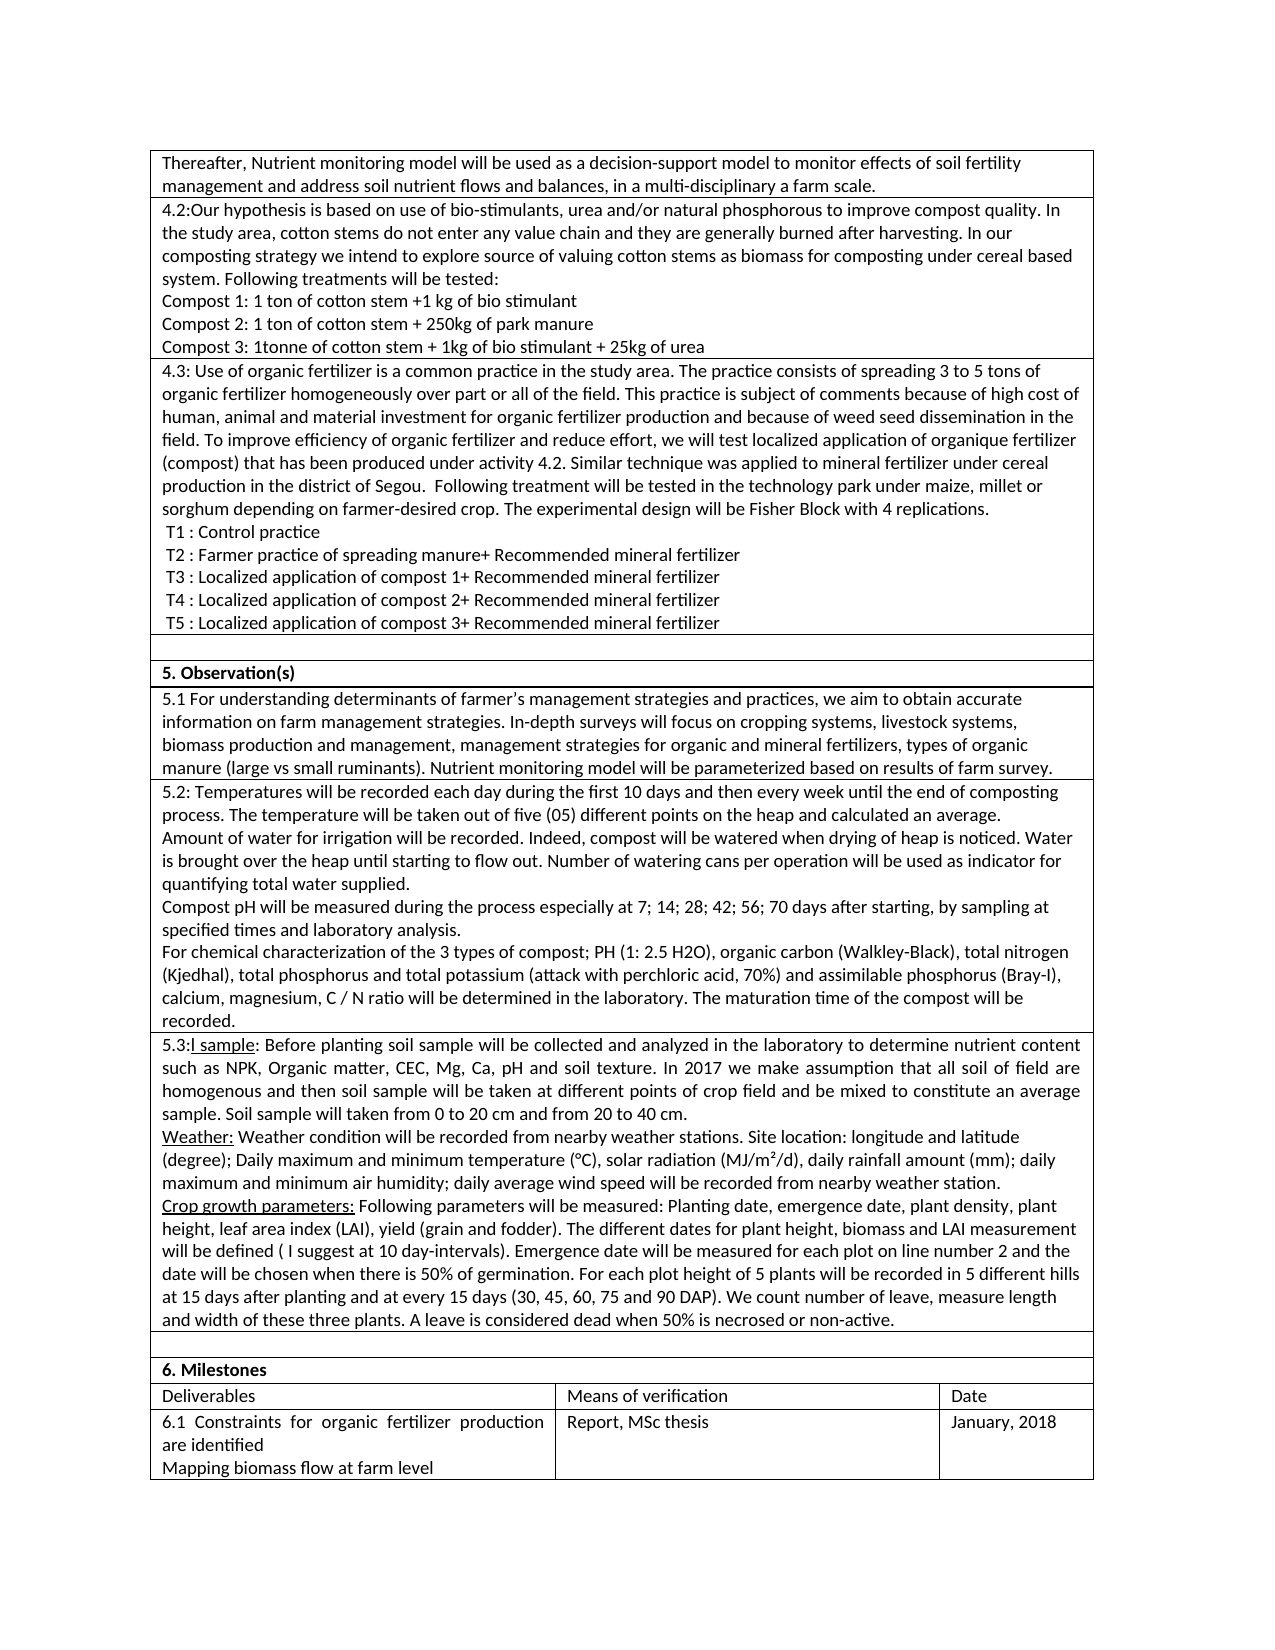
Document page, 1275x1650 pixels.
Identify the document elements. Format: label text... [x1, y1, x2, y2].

table_cell 6. Milestones [151, 1358, 1093, 1383]
table_cell 4.2:Our hypothesis is based on use of bio-stimulants, urea and/or natural phosphorous to improve compost quality. In the study area, cotton stems do not enter any value chain and they are generally burned after harvesting. In our composting strategy we intend to explore source of valuing cotton stems as biomass for composting under cereal based system. Following treatments will be tested: Compost 1: 1 ton of cotton stem +1 kg of bio stimulant Compost 2: 1 ton of cotton stem + 250kg of park manure Compost 3: 1tonne of cotton stem + 1kg of bio stimulant + 25kg of urea [151, 198, 1093, 358]
table_cell Report, MSc thesis [556, 1410, 939, 1479]
table_cell Date [940, 1384, 1093, 1409]
table_cell 5.1 For understanding determinants of farmer’s management strategies and practices, we aim to obtain accurate information on farm management strategies. In-depth surveys will focus on cropping systems, livestock systems, biomass production and management, management strategies for organic and mineral fertilizers, types of organic manure (large vs small ruminants). Nutrient monitoring model will be parameterized based on results of farm survey. [151, 688, 1093, 779]
table_cell 5. Observation(s) [151, 661, 1093, 686]
table_cell Means of verification [556, 1384, 939, 1409]
table_cell [151, 635, 1093, 660]
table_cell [151, 151, 1093, 197]
table_cell 6.1 Constraints for organic fertilizer production are identified Mapping biomass flow at farm level [151, 1410, 555, 1479]
table_cell January, 2018 [940, 1410, 1093, 1479]
table_cell [151, 1332, 1093, 1357]
table_cell 5.3:l sample: Before planting soil sample will be collected and analyzed in the laboratory to determine nutrient content such as NPK, Organic matter, CEC, Mg, Ca, pH and soil texture. In 2017 we make assumption that all soil of field are homogenous and then soil sample will be taken at different points of crop field and be mixed to constitute an average sample. Soil sample will taken from 0 to 20 cm and from 20 to 40 cm. Weather: Weather condition will be recorded from nearby weather stations. Site location: longitude and latitude (degree); Daily maximum and minimum temperature (°C), solar radiation (MJ/m²/d), daily rainfall amount (mm); daily maximum and minimum air humidity; daily average wind speed will be recorded from nearby weather station. Crop growth parameters: Following parameters will be measured: Planting date, emergence date, plant density, plant height, leaf area index (LAI), yield (grain and fodder). The different dates for plant height, biomass and LAI measurement will be defined ( I suggest at 10 day-intervals). Emergence date will be measured for each plot on line number 2 and the date will be chosen when there is 50% of germination. For each plot height of 5 plants will be recorded in 5 different hills at 15 days after planting and at every 15 days (30, 45, 60, 75 and 90 DAP). We count number of leave, measure length and width of these three plants. A leave is considered dead when 50% is necrosed or non-active. [151, 1033, 1093, 1331]
table_cell 5.2: Temperatures will be recorded each day during the first 10 days and then every week until the end of composting process. The temperature will be taken out of five (05) different points on the heap and calculated an average. Amount of water for irrigation will be recorded. Indeed, compost will be watered when drying of heap is noticed. Water is brought over the heap until starting to flow out. Number of watering cans per operation will be used as indicator for quantifying total water supplied. Compost pH will be measured during the process especially at 7; 14; 28; 42; 56; 70 days after starting, by sampling at specified times and laboratory analysis. For chemical characterization of the 3 types of compost; PH (1: 2.5 H2O), organic carbon (Walkley-Black), total nitrogen (Kjedhal), total phosphorus and total potassium (attack with perchloric acid, 70%) and assimilable phosphorus (Bray-I), calcium, magnesium, C / N ratio will be determined in the laboratory. The maturation time of the compost will be recorded. [151, 780, 1093, 1032]
table_cell 4.3: Use of organic fertilizer is a common practice in the study area. The practice consists of spreading 3 to 5 tons of organic fertilizer homogeneously over part or all of the field. This practice is subject of comments because of high cost of human, animal and material investment for organic fertilizer production and because of weed seed dissemination in the field. To improve efficiency of organic fertilizer and reduce effort, we will test localized application of organique fertilizer (compost) that has been produced under activity 4.2. Similar technique was applied to mineral fertilizer under cereal production in the district of Segou. Following treatment will be tested in the technology park under maize, millet or sorghum depending on farmer-desired crop. The experimental design will be Fisher Block with 4 replications. T1 : Control practice T2 : Farmer practice of spreading manure+ Recommended mineral fertilizer T3 : Localized application of compost 1+ Recommended mineral fertilizer T4 : Localized application of compost 2+ Recommended mineral fertilizer T5 : Localized application of compost 3+ Recommended mineral fertilizer [151, 359, 1093, 634]
table_cell Deliverables [151, 1384, 555, 1409]
